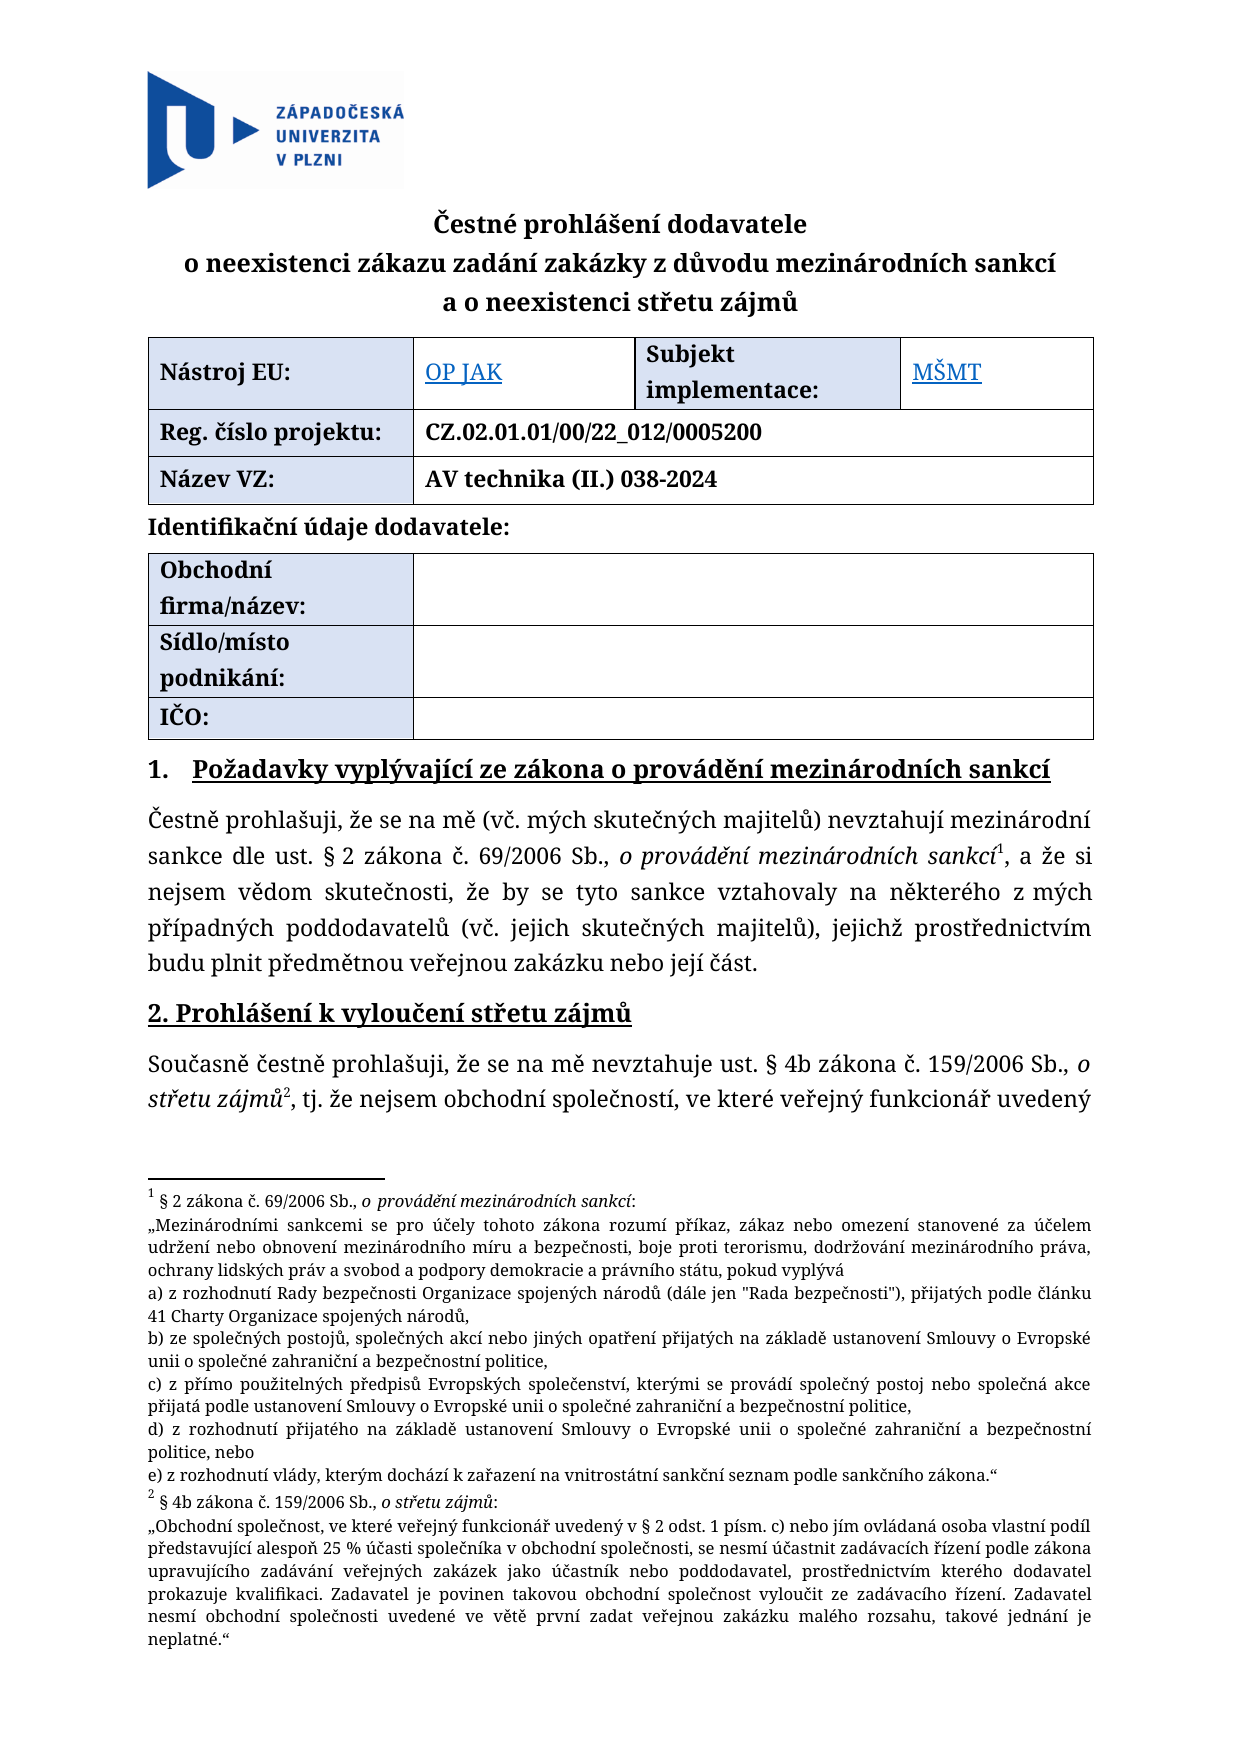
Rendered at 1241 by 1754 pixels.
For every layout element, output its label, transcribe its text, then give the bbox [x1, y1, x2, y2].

table_header [414, 554, 1093, 625]
subtitle 2. Prohlášení k vyloučení střetu zájmů [148, 996, 1093, 1030]
text Čestně prohlašuji, že se na mě (vč. mých skutečných majitelů) nevztahují mezinárodní sankce dle ust. § 2 zákona č. 69/2006 Sb., o provádění mezinárodních sankcí, a že si nejsem vědom skutečnosti, že by se tyto sankce vztahovaly na některého z mých případných poddodavatelů (vč. jejich skutečných majitelů), jejichž prostřednictvím budu plnit předmětnou veřejnou zakázku nebo její část. [148, 804, 1093, 979]
table_cell [414, 698, 1093, 738]
table_header Obchodní firma/název: [149, 554, 413, 625]
list Současně čestně prohlašuji, že se na mě nevztahuje ust. § 4b zákona č. 159/2006 Sb., o střetu zájmů, tj. že nejsem obchodní společností, ve které veřejný funkcionář uvedený v ust. § 2 odst. 1 písm. c) zákona o střetu zájmů nebo jím ovládaná osoba vlastní podíl představující alespoň 25 % účasti společníka v obchodní společnosti. [148, 1047, 1093, 1115]
table_cell IČO: [149, 698, 413, 738]
table_cell AV technika (II.) 038-2024 [414, 457, 1093, 503]
text Identifikační údaje dodavatele: [148, 511, 1093, 542]
table_header MŠMT [901, 338, 1093, 409]
table_header OP JAK [414, 338, 634, 409]
table_header Nástroj EU: [149, 338, 413, 409]
text o neexistenci zákazu zadání zakázky z důvodu mezinárodních sankcí a o neexistenci střetu zájmů [148, 246, 1093, 319]
table_cell Název VZ: [149, 457, 413, 503]
picture [147, 71, 404, 189]
table_header Subjekt implementace: [636, 338, 900, 409]
table_cell Sídlo/místo podnikání: [149, 626, 413, 697]
table_cell CZ.02.01.01/00/22_012/0005200 [414, 410, 1093, 456]
table_cell Reg. číslo projektu: [149, 410, 413, 456]
text Čestné prohlášení dodavatele [148, 207, 1093, 241]
table_cell [414, 626, 1093, 697]
subtitle 1. Požadavky vyplývající ze zákona o provádění mezinárodních sankcí [148, 752, 1093, 786]
